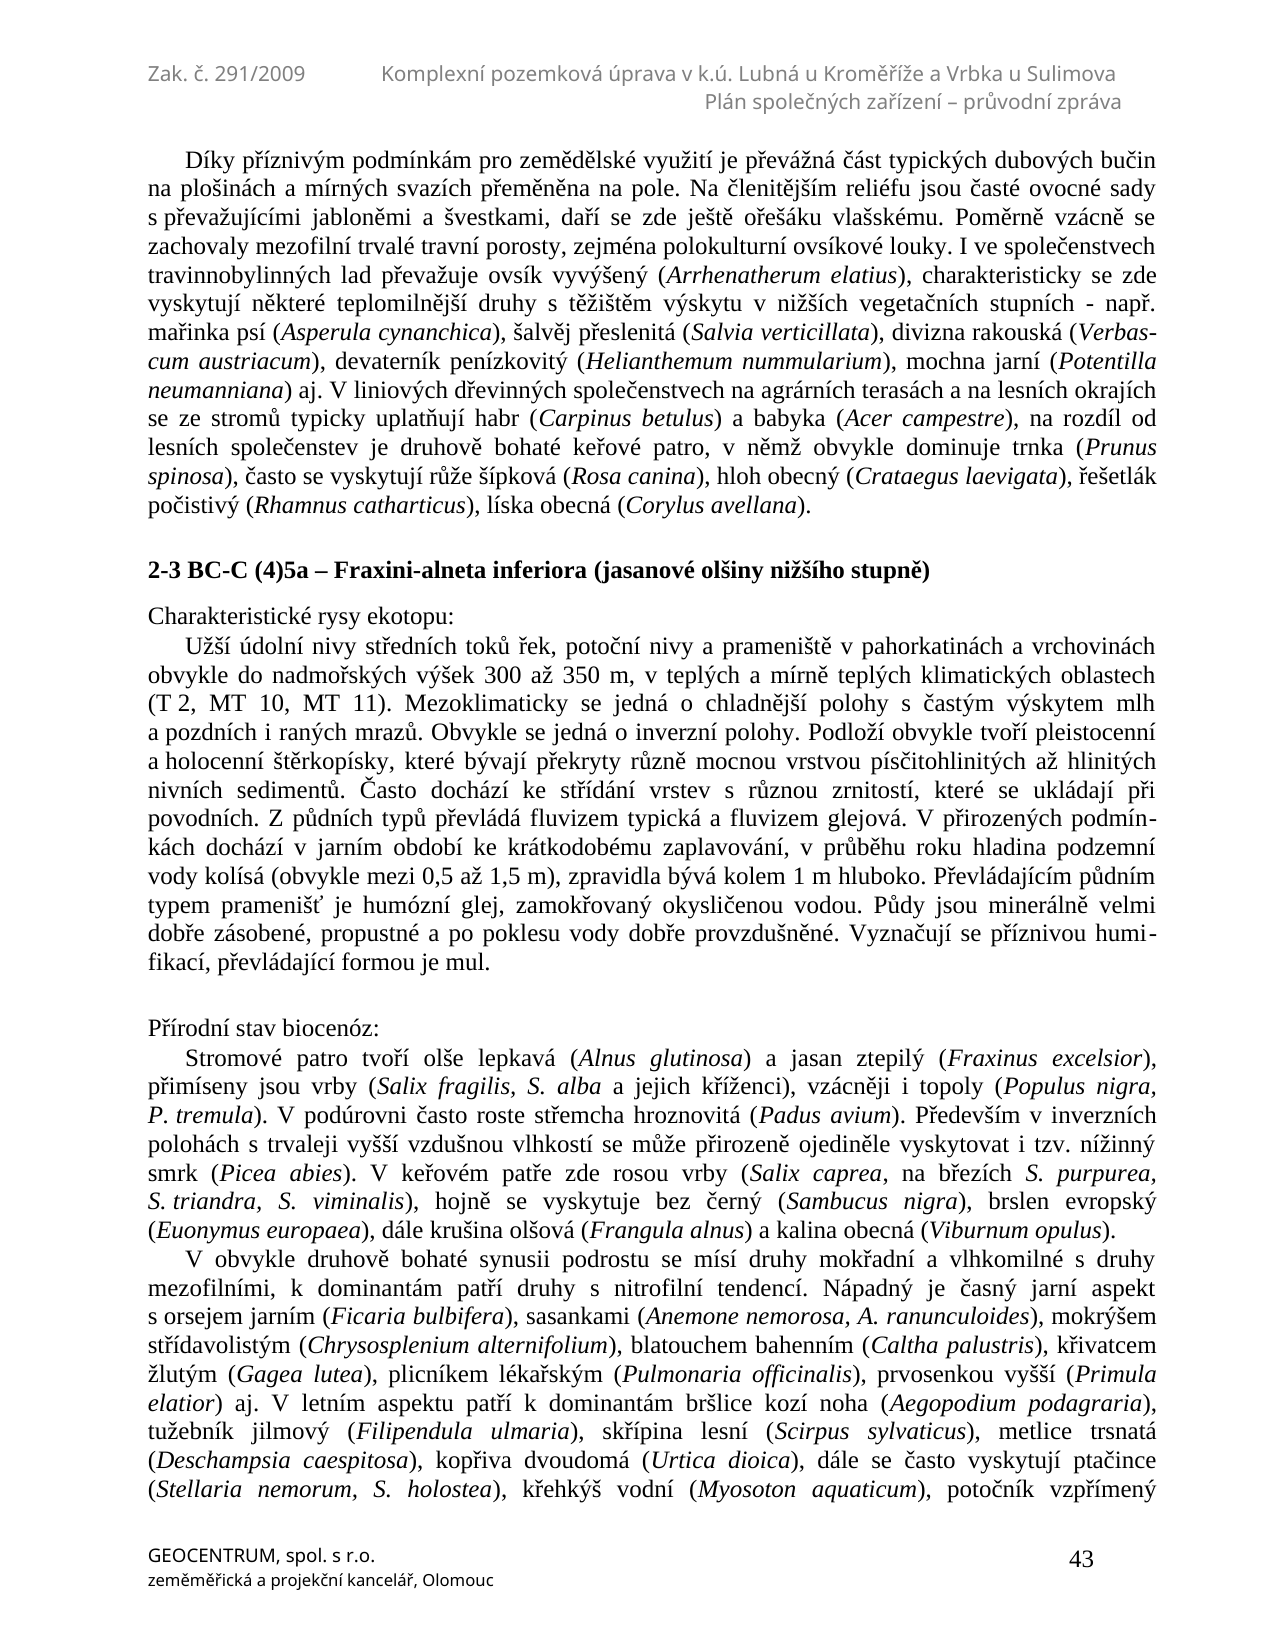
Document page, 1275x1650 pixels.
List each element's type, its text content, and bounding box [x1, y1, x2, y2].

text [148, 1244, 1157, 1503]
text Užší údolní nivy středních toků řek, potoční nivy a prameniště v pahorkatinách a vrchovinách obvykle do nadmořských výšek 300 až , v teplých a mírně teplých klimatických oblastech (T 2, MT 10, MT 11). Mezoklimaticky se jedná o chladnější polohy s častým výskytem mlh a pozdních i raných mrazů. Obvykle se jedná o inverzní polohy. Podloží obvykle tvoří pleistocenní a holocenní štěrkopísky, které bývají překryty různě mocnou vrstvou písčitohlinitých až hlinitých nivních sedimentů. Často dochází ke střídání vrstev s různou zrnitostí, které se ukládají při povodních. Z půdních typů převládá fluvizem typická a fluvizem glejová. V přirozených podmínkách dochází v jarním období ke krátkodobému zaplavování, v průběhu roku hladina podzemní vody kolísá (obvykle mezi 0,5 až ), zpravidla bývá kolem hluboko. Převládajícím půdním typem pramenišť je humózní glej, zamokřovaný okysličenou vodou. Půdy jsou minerálně velmi dobře zásobené, propustné a po poklesu vody dobře provzdušněné. Vyznačují se příznivou humifikací, převládající formou je mul. [148, 631, 1157, 976]
text Stromové patro tvoří olše lepkavá (Alnus glutinosa) a jasan ztepilý (Fraxinus excelsior), přimíseny jsou vrby (Salix fragilis, S. alba a jejich kříženci), vzácněji i topoly (Populus nigra, P. tremula). V podúrovni často roste střemcha hroznovitá (Padus avium). Především v inverzních polohách s trvaleji vyšší vzdušnou vlhkostí se může přirozeně ojediněle vyskytovat i tzv. nížinný smrk (Picea abies). V keřovém patře zde rosou vrby (Salix caprea, na březích S. purpurea, S. triandra, S. viminalis), hojně se vyskytuje bez černý (Sambucus nigra), brslen evropský (Euonymus europaea), dále krušina olšová (Frangula alnus) a kalina obecná (Viburnum opulus). [148, 1043, 1157, 1244]
text Díky příznivým podmínkám pro zemědělské využití je převážná část typických dubových bučin na plošinách a mírných svazích přeměněna na pole. Na členitějším reliéfu jsou časté ovocné sady s převažujícími jabloněmi a švestkami, daří se zde ještě ořešáku vlašskému. Poměrně vzácně se zachovaly mezofilní trvalé travní porosty, zejména polokulturní ovsíkové louky. I ve společenstvech travinnobylinných lad převažuje ovsík vyvýšený (Arrhenatherum elatius), charakteristicky se zde vyskytují některé teplomilnější druhy s těžištěm výskytu v nižších vegetačních stupních - např. mařinka psí (Asperula cynanchica), šalvěj přeslenitá (Salvia verticillata), divizna rakouská (Verbascum austriacum), devaterník penízkovitý (Helianthemum nummularium), mochna jarní (Potentilla neumanniana) aj. V liniových dřevinných společenstvech na agrárních terasách a na lesních okrajích se ze stromů typicky uplatňují habr (Carpinus betulus) a babyka (Acer campestre), na rozdíl od lesních společenstev je druhově bohaté keřové patro, v němž obvykle dominuje trnka (Prunus spinosa), často se vyskytují růže šípková (Rosa canina), hloh obecný (Crataegus laevigata), řešetlák počistivý (Rhamnus catharticus), líska obecná (Corylus avellana). [148, 145, 1157, 518]
text Charakteristické rysy ekotopu: [148, 598, 1157, 631]
text 2-3 BC-C (4)5a – Fraxini-alneta inferiora (jasanové olšiny nižšího stupně) [148, 552, 1157, 585]
text Přírodní stav biocenóz: [148, 1009, 1157, 1043]
